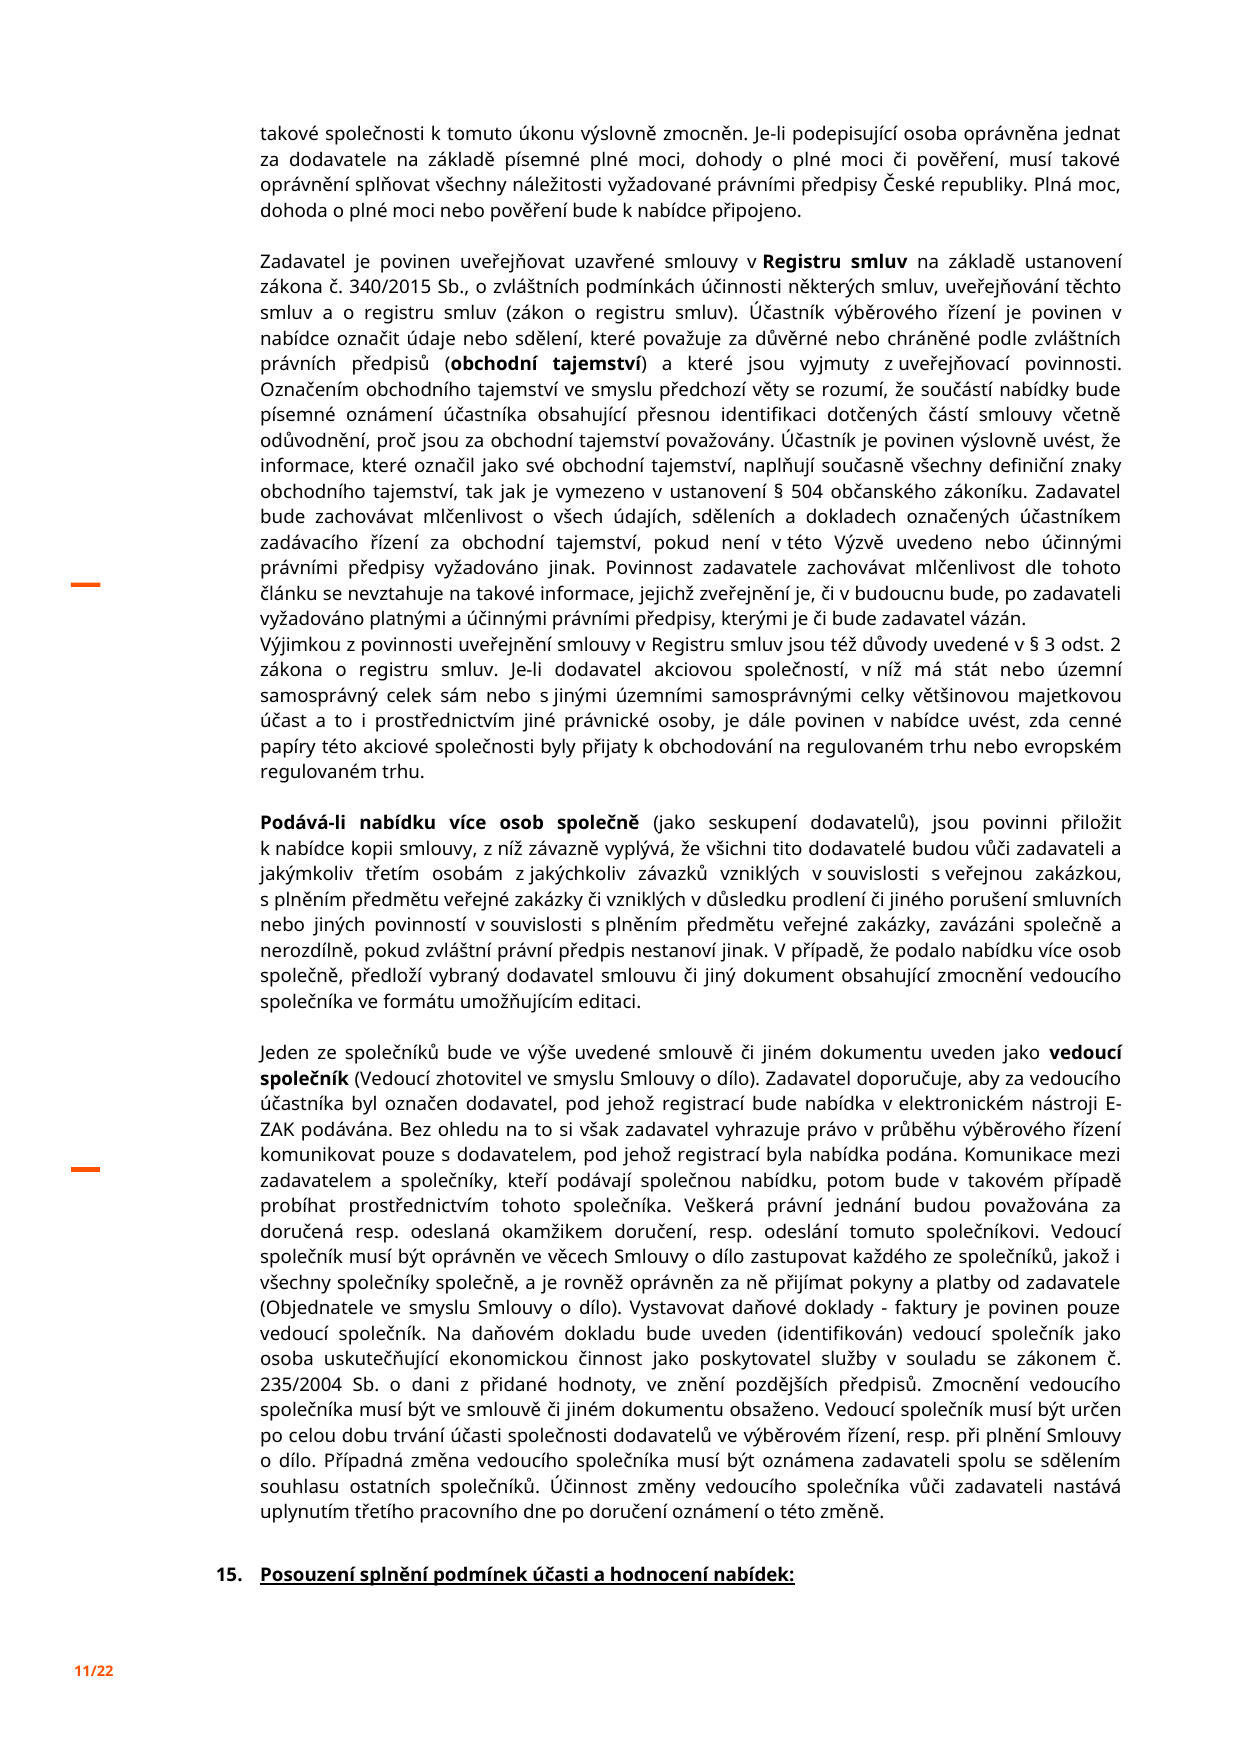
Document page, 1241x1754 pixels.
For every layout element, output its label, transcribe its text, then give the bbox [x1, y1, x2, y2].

text Jeden ze společníků bude ve výše uvedené smlouvě či jiném dokumentu uveden jako vedoucí společník (Vedoucí zhotovitel ve smyslu Smlouvy o dílo). Zadavatel doporučuje, aby za vedoucího účastníka byl označen dodavatel, pod jehož registrací bude nabídka v elektronickém nástroji E-ZAK podávána. Bez ohledu na to si však zadavatel vyhrazuje právo v průběhu výběrového řízení komunikovat pouze s dodavatelem, pod jehož registrací byla nabídka podána. Komunikace mezi zadavatelem a společníky, kteří podávají společnou nabídku, potom bude v takovém případě probíhat prostřednictvím tohoto společníka. Veškerá právní jednání budou považována za doručená resp. odeslaná okamžikem doručení, resp. odeslání tomuto společníkovi. Vedoucí společník musí být oprávněn ve věcech Smlouvy o dílo zastupovat každého ze společníků, jakož i všechny společníky společně, a je rovněž oprávněn za ně přijímat pokyny a platby od zadavatele (Objednatele ve smyslu Smlouvy o dílo). Vystavovat daňové doklady - faktury je povinen pouze vedoucí společník. Na daňovém dokladu bude uveden (identifikován) vedoucí společník jako osoba uskutečňující ekonomickou činnost jako poskytovatel služby v souladu se zákonem č. 235/2004 Sb. o dani z přidané hodnoty, ve znění pozdějších předpisů. Zmocnění vedoucího společníka musí být ve smlouvě či jiném dokumentu obsaženo. Vedoucí společník musí být určen po celou dobu trvání účasti společnosti dodavatelů ve výběrovém řízení, resp. při plnění Smlouvy o dílo. Případná změna vedoucího společníka musí být oznámena zadavateli spolu se sdělením souhlasu ostatních společníků. Účinnost změny vedoucího společníka vůči zadavateli nastává uplynutím třetího pracovního dne po doručení oznámení o této změně. [260, 1039, 1122, 1524]
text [260, 121, 1122, 223]
text Zadavatel je povinen uveřejňovat uzavřené smlouvy v Registru smluv na základě ustanovení zákona č. 340/2015 Sb., o zvláštních podmínkách účinnosti některých smluv, uveřejňování těchto smluv a o registru smluv (zákon o registru smluv). Účastník výběrového řízení je povinen v nabídce označit údaje nebo sdělení, které považuje za důvěrné nebo chráněné podle zvláštních právních předpisů (obchodní tajemství) a které jsou vyjmuty z uveřejňovací povinnosti. Označením obchodního tajemství ve smyslu předchozí věty se rozumí, že součástí nabídky bude písemné oznámení účastníka obsahující přesnou identifikaci dotčených částí smlouvy včetně odůvodnění, proč jsou za obchodní tajemství považovány. Účastník je povinen výslovně uvést, že informace, které označil jako své obchodní tajemství, naplňují současně všechny definiční znaky obchodního tajemství, tak jak je vymezeno v ustanovení § 504 občanského zákoníku. Zadavatel bude zachovávat mlčenlivost o všech údajích, sděleních a dokladech označených účastníkem zadávacího řízení za obchodní tajemství, pokud není v této Výzvě uvedeno nebo účinnými právními předpisy vyžadováno jinak. Povinnost zadavatele zachovávat mlčenlivost dle tohoto článku se nevztahuje na takové informace, jejichž zveřejnění je, či v budoucnu bude, po zadavateli vyžadováno platnými a účinnými právními předpisy, kterými je či bude zadavatel vázán. [260, 248, 1122, 631]
text Výjimkou z povinnosti uveřejnění smlouvy v Registru smluv jsou též důvody uvedené v § 3 odst. 2 zákona o registru smluv. Je-li dodavatel akciovou společností, v níž má stát nebo územní samosprávný celek sám nebo s jinými územními samosprávnými celky většinovou majetkovou účast a to i prostřednictvím jiné právnické osoby, je dále povinen v nabídce uvést, zda cenné papíry této akciové společnosti byly přijaty k obchodování na regulovaném trhu nebo evropském regulovaném trhu. [260, 631, 1122, 784]
list Posouzení splnění podmínek účasti a hodnocení nabídek: [216, 1562, 1122, 1587]
text Podává-li nabídku více osob společně (jako seskupení dodavatelů), jsou povinni přiložit k nabídce kopii smlouvy, z níž závazně vyplývá, že všichni tito dodavatelé budou vůči zadavateli a jakýmkoliv třetím osobám z jakýchkoliv závazků vzniklých v souvislosti s veřejnou zakázkou, s plněním předmětu veřejné zakázky či vzniklých v důsledku prodlení či jiného porušení smluvních nebo jiných povinností v souvislosti s plněním předmětu veřejné zakázky, zavázáni společně a nerozdílně, pokud zvláštní právní předpis nestanoví jinak. V případě, že podalo nabídku více osob společně, předloží vybraný dodavatel smlouvu či jiný dokument obsahující zmocnění vedoucího společníka ve formátu umožňujícím editaci. [260, 810, 1122, 1014]
